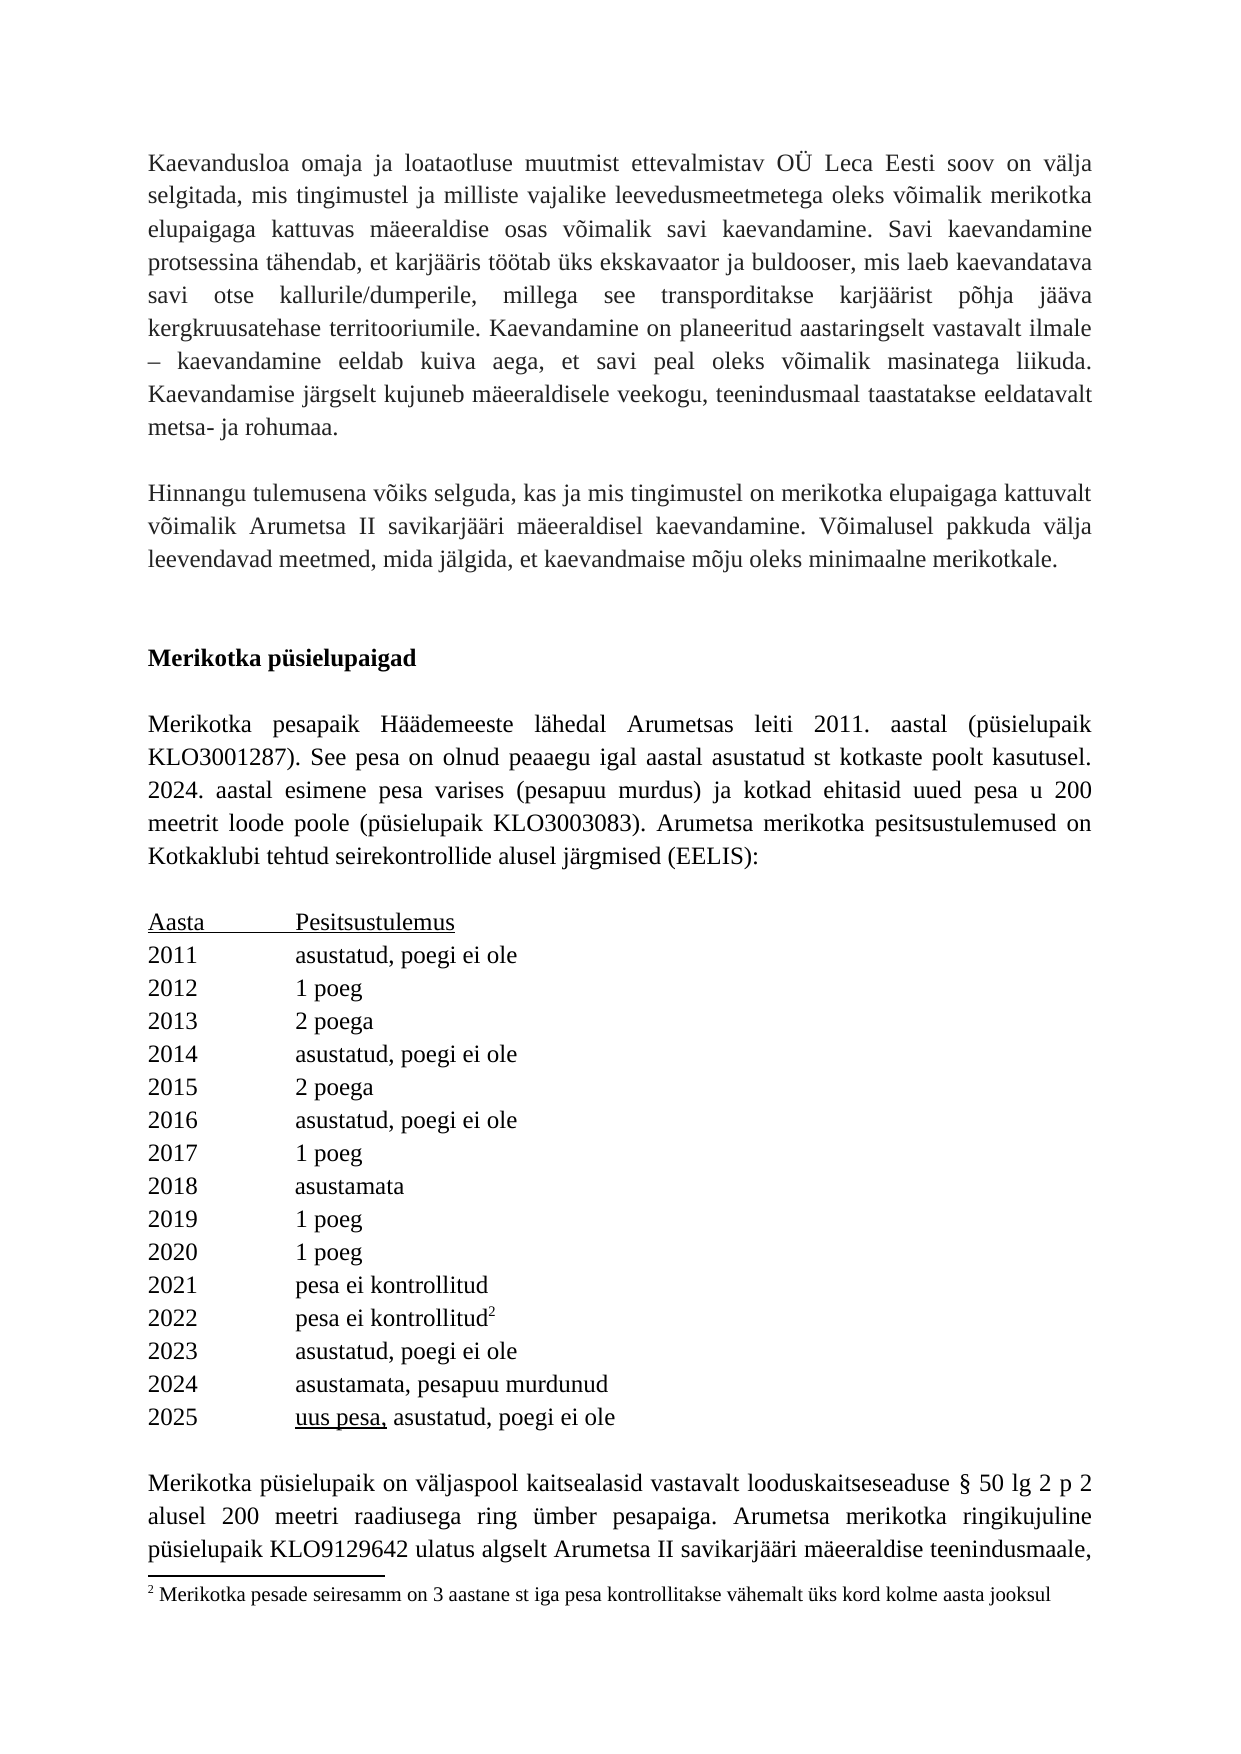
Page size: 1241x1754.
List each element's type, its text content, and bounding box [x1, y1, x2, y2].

text 2024 asustamata, pesapuu murdunud [148, 1369, 1093, 1398]
text 2012 1 poeg [148, 973, 1093, 1002]
text 2014 asustatud, poegi ei ole [148, 1039, 1093, 1068]
text 2015 2 poega [148, 1072, 1093, 1101]
text Kaevandusloa omaja ja loataotluse muutmist ettevalmistav OÜ Leca Eesti soov on välja selgitada, mis tingimustel ja milliste vajalike leevedusmeetmetega oleks võimalik merikotka elupaigaga kattuvas mäeeraldise osas võimalik savi kaevandamine. Savi kaevandamine protsessina tähendab, et karjääris töötab üks ekskavaator ja buldooser, mis laeb kaevandatava savi otse kallurile/dumperile, millega see transporditakse karjäärist põhja jääva kergkruusatehase territooriumile. Kaevandamine on planeeritud aastaringselt vastavalt ilmale – kaevandamine eeldab kuiva aega, et savi peal oleks võimalik masinatega liikuda. Kaevandamise järgselt kujuneb mäeeraldisele veekogu, teenindusmaal taastatakse eeldatavalt metsa- ja rohumaa. [148, 148, 1093, 441]
text 2021 pesa ei kontrollitud [148, 1270, 1093, 1299]
text 2013 2 poega [148, 1006, 1093, 1035]
text 2025 uus pesa, asustatud, poegi ei ole [148, 1402, 1093, 1431]
text Merikotka püsielupaigad [148, 643, 1093, 672]
text 2018 asustamata [148, 1171, 1093, 1200]
text 2016 asustatud, poegi ei ole [148, 1105, 1093, 1134]
text 2019 1 poeg [148, 1204, 1093, 1233]
text Merikotka pesapaik Häädemeeste lähedal Arumetsas leiti 2011. aastal (püsielupaik KLO3001287). See pesa on olnud peaaegu igal aastal asustatud st kotkaste poolt kasutusel. 2024. aastal esimene pesa varises (pesapuu murdus) ja kotkad ehitasid uued pesa u 200 meetrit loode poole (püsielupaik KLO3003083). Arumetsa merikotka pesitsustulemused on Kotkaklubi tehtud seirekontrollide alusel järgmised (EELIS): [148, 709, 1093, 870]
text Hinnangu tulemusena võiks selguda, kas ja mis tingimustel on merikotka elupaigaga kattuvalt võimalik Arumetsa II savikarjääri mäeeraldisel kaevandamine. Võimalusel pakkuda välja leevendavad meetmed, mida jälgida, et kaevandmaise mõju oleks minimaalne merikotkale. [148, 478, 1093, 573]
text Aasta Pesitsustulemus [148, 907, 1093, 936]
text 2020 1 poeg [148, 1237, 1093, 1266]
text 2017 1 poeg [148, 1138, 1093, 1167]
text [148, 1468, 1093, 1563]
text 2023 asustatud, poegi ei ole [148, 1336, 1093, 1365]
text 2011 asustatud, poegi ei ole [148, 940, 1093, 969]
text 2022 pesa ei kontrollitud [148, 1303, 1093, 1332]
